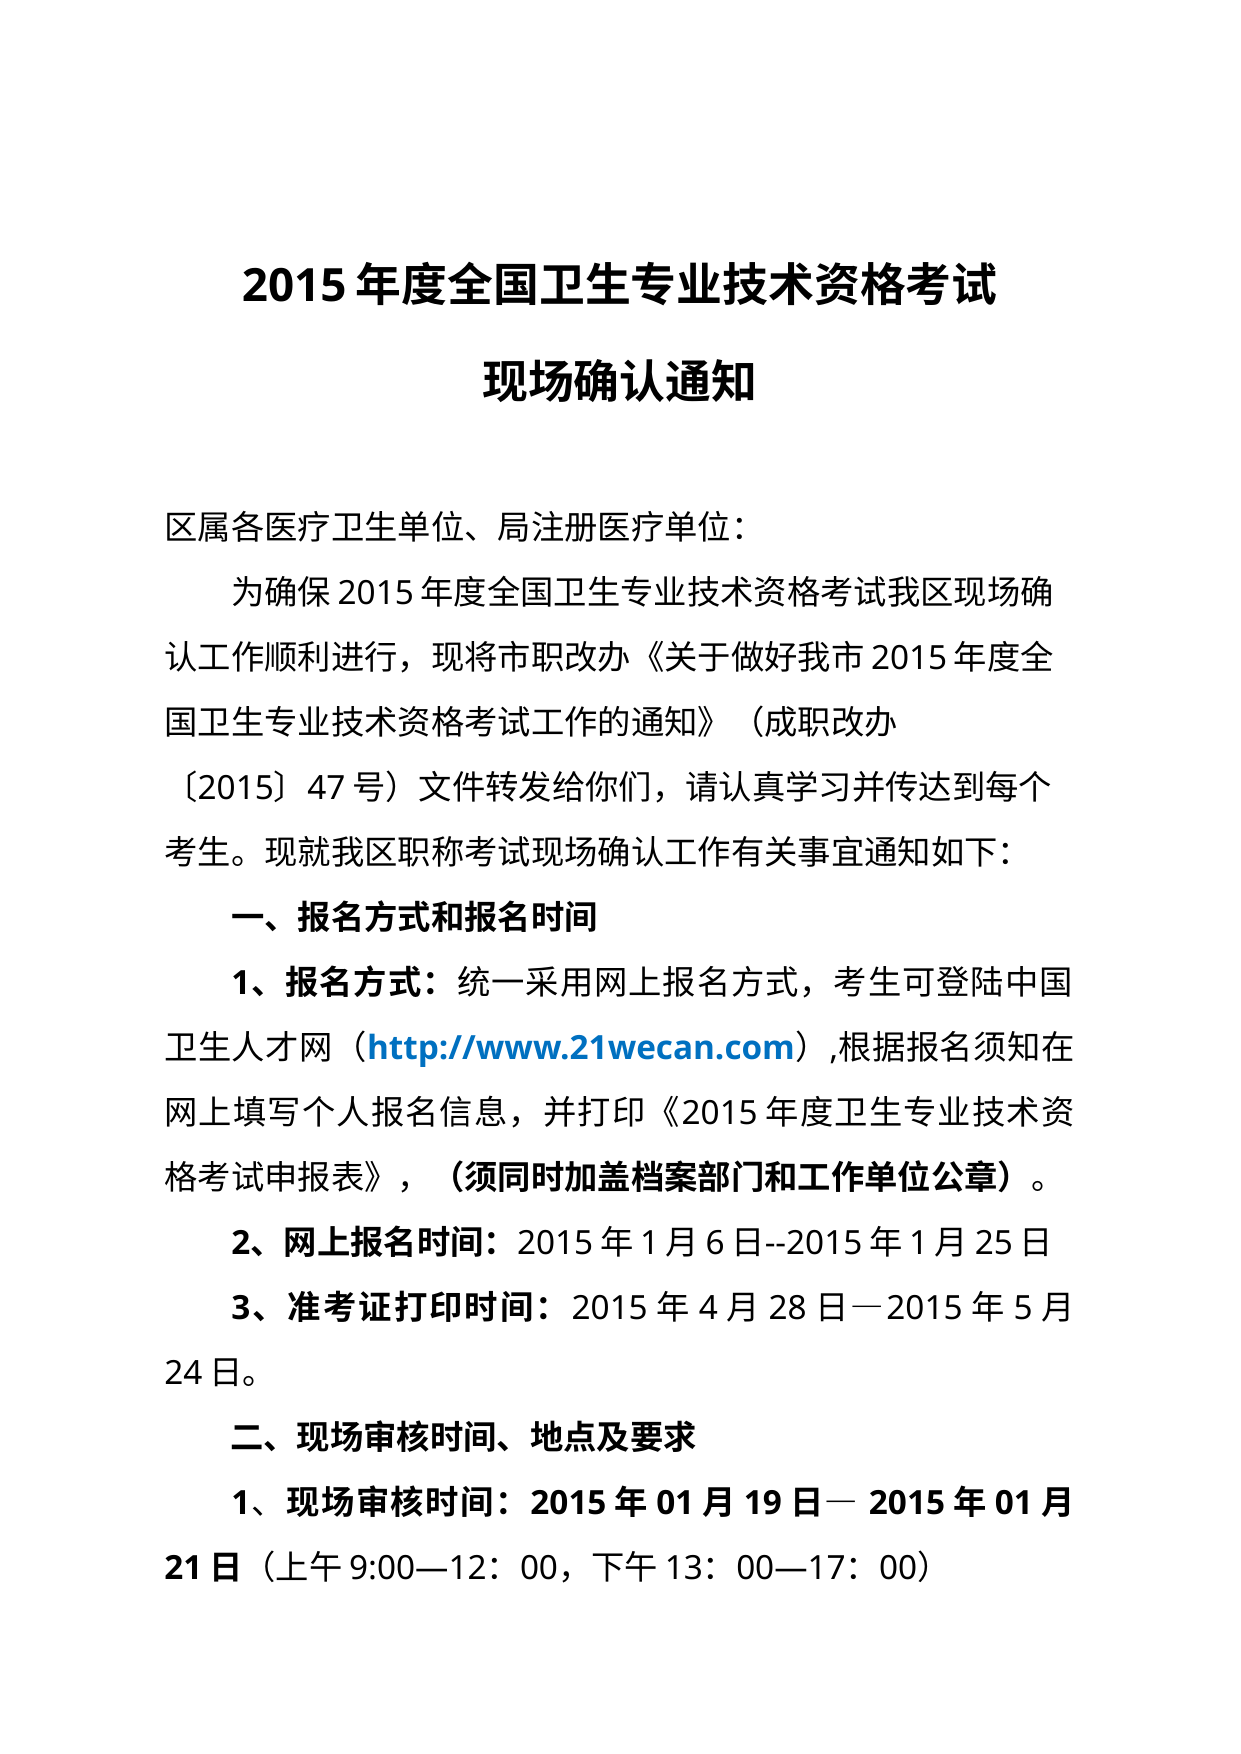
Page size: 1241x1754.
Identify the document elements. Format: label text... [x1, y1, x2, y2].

text 2、网上报名时间：2015年1月6日--2015年1月25日 [164, 1208, 1075, 1273]
text 1、现场审核时间：2015年01月19日— 2015年01月21日（上午9:00—12：00，下午13：00—17：00） [164, 1468, 1075, 1598]
text 二、现场审核时间、地点及要求 [164, 1403, 1075, 1468]
text 3、准考证打印时间：2015年4月28日—2015年5月24日。 [164, 1273, 1075, 1403]
text 区属各医疗卫生单位、局注册医疗单位： [164, 493, 1075, 558]
text 一、报名方式和报名时间 [164, 883, 1075, 948]
text 为确保2015年度全国卫生专业技术资格考试我区现场确认工作顺利进行，现将市职改办《关于做好我市2015年度全国卫生专业技术资格考试工作的通知》（成职改办〔2015〕47号）文件转发给你们，请认真学习并传达到每个考生。现就我区职称考试现场确认工作有关事宜通知如下： [164, 558, 1075, 883]
text 1、报名方式：统一采用网上报名方式，考生可登陆中国卫生人才网（http://www.21wecan.com）,根据报名须知在网上填写个人报名信息，并打印《2015年度卫生专业技术资格考试申报表》，（须同时加盖档案部门和工作单位公章）。 [164, 948, 1075, 1208]
text 2015年度全国卫生专业技术资格考试 [164, 233, 1075, 330]
text 现场确认通知 [164, 330, 1075, 428]
